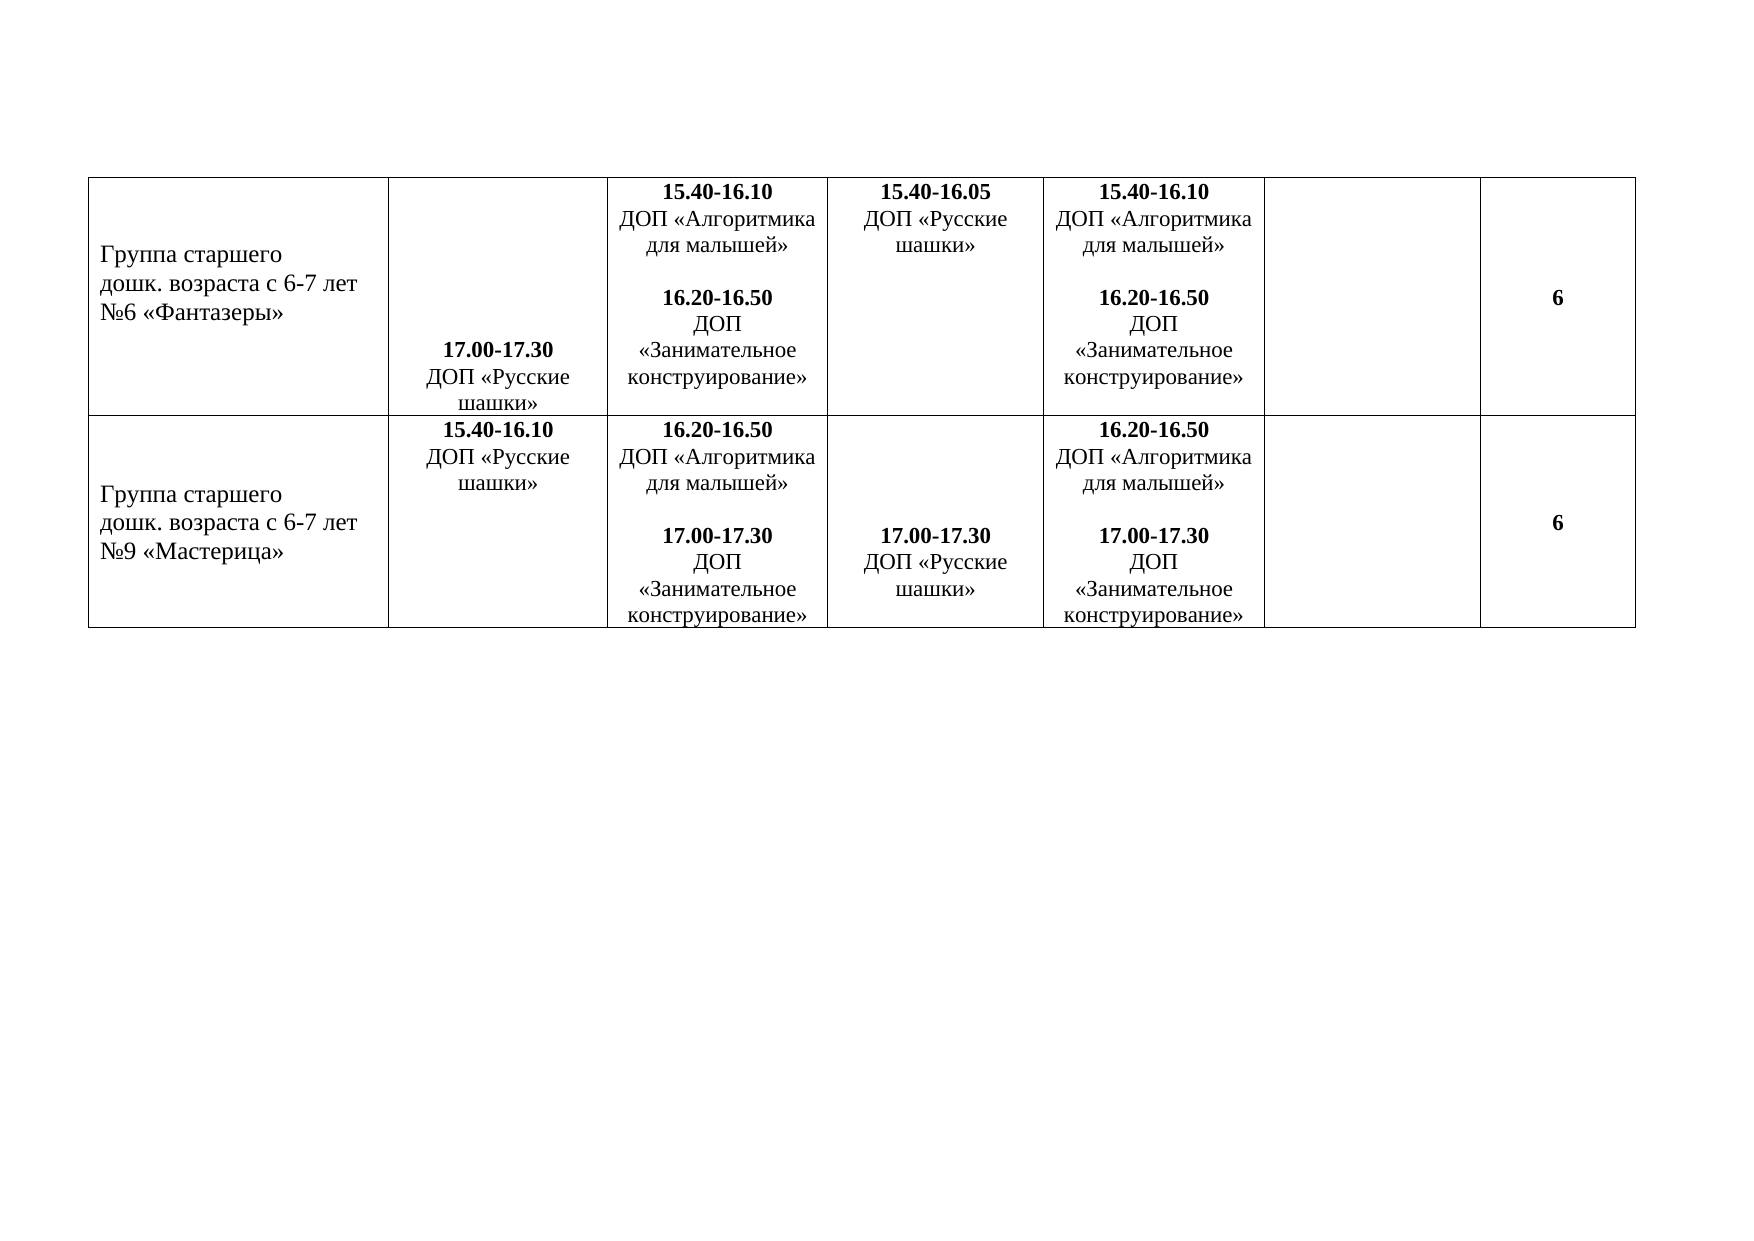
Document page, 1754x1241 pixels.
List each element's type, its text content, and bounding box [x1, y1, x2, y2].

table_cell 6 [1481, 416, 1635, 627]
table_cell 16.20-16.50 ДОП «Алгоритмика для малышей» 17.00-17.30 ДОП «Занимательное конструирование» [1044, 416, 1264, 627]
table_cell 17.00-17.30 ДОП «Русские шашки» [828, 416, 1043, 627]
table_cell [1265, 416, 1480, 627]
table_cell 15.40-16.10 ДОП «Алгоритмика для малышей» 16.20-16.50 ДОП «Занимательное конструирование» [608, 178, 827, 415]
table_cell 6 [1481, 178, 1635, 415]
table_cell 15.40-16.10 ДОП «Русские шашки» [389, 416, 607, 627]
table_cell 17.00-17.30 ДОП «Русские шашки» [389, 178, 607, 415]
table_cell Группа старшего дошк. возраста с 6-7 лет №6 «Фантазеры» [89, 178, 388, 415]
table_cell 15.40-16.05 ДОП «Русские шашки» [828, 178, 1043, 415]
table_cell 15.40-16.10 ДОП «Алгоритмика для малышей» 16.20-16.50 ДОП «Занимательное конструирование» [1044, 178, 1264, 415]
table_cell 16.20-16.50 ДОП «Алгоритмика для малышей» 17.00-17.30 ДОП «Занимательное конструирование» [608, 416, 827, 627]
table_cell [1265, 178, 1480, 415]
table_cell Группа старшего дошк. возраста с 6-7 лет №9 «Мастерица» [89, 416, 388, 627]
